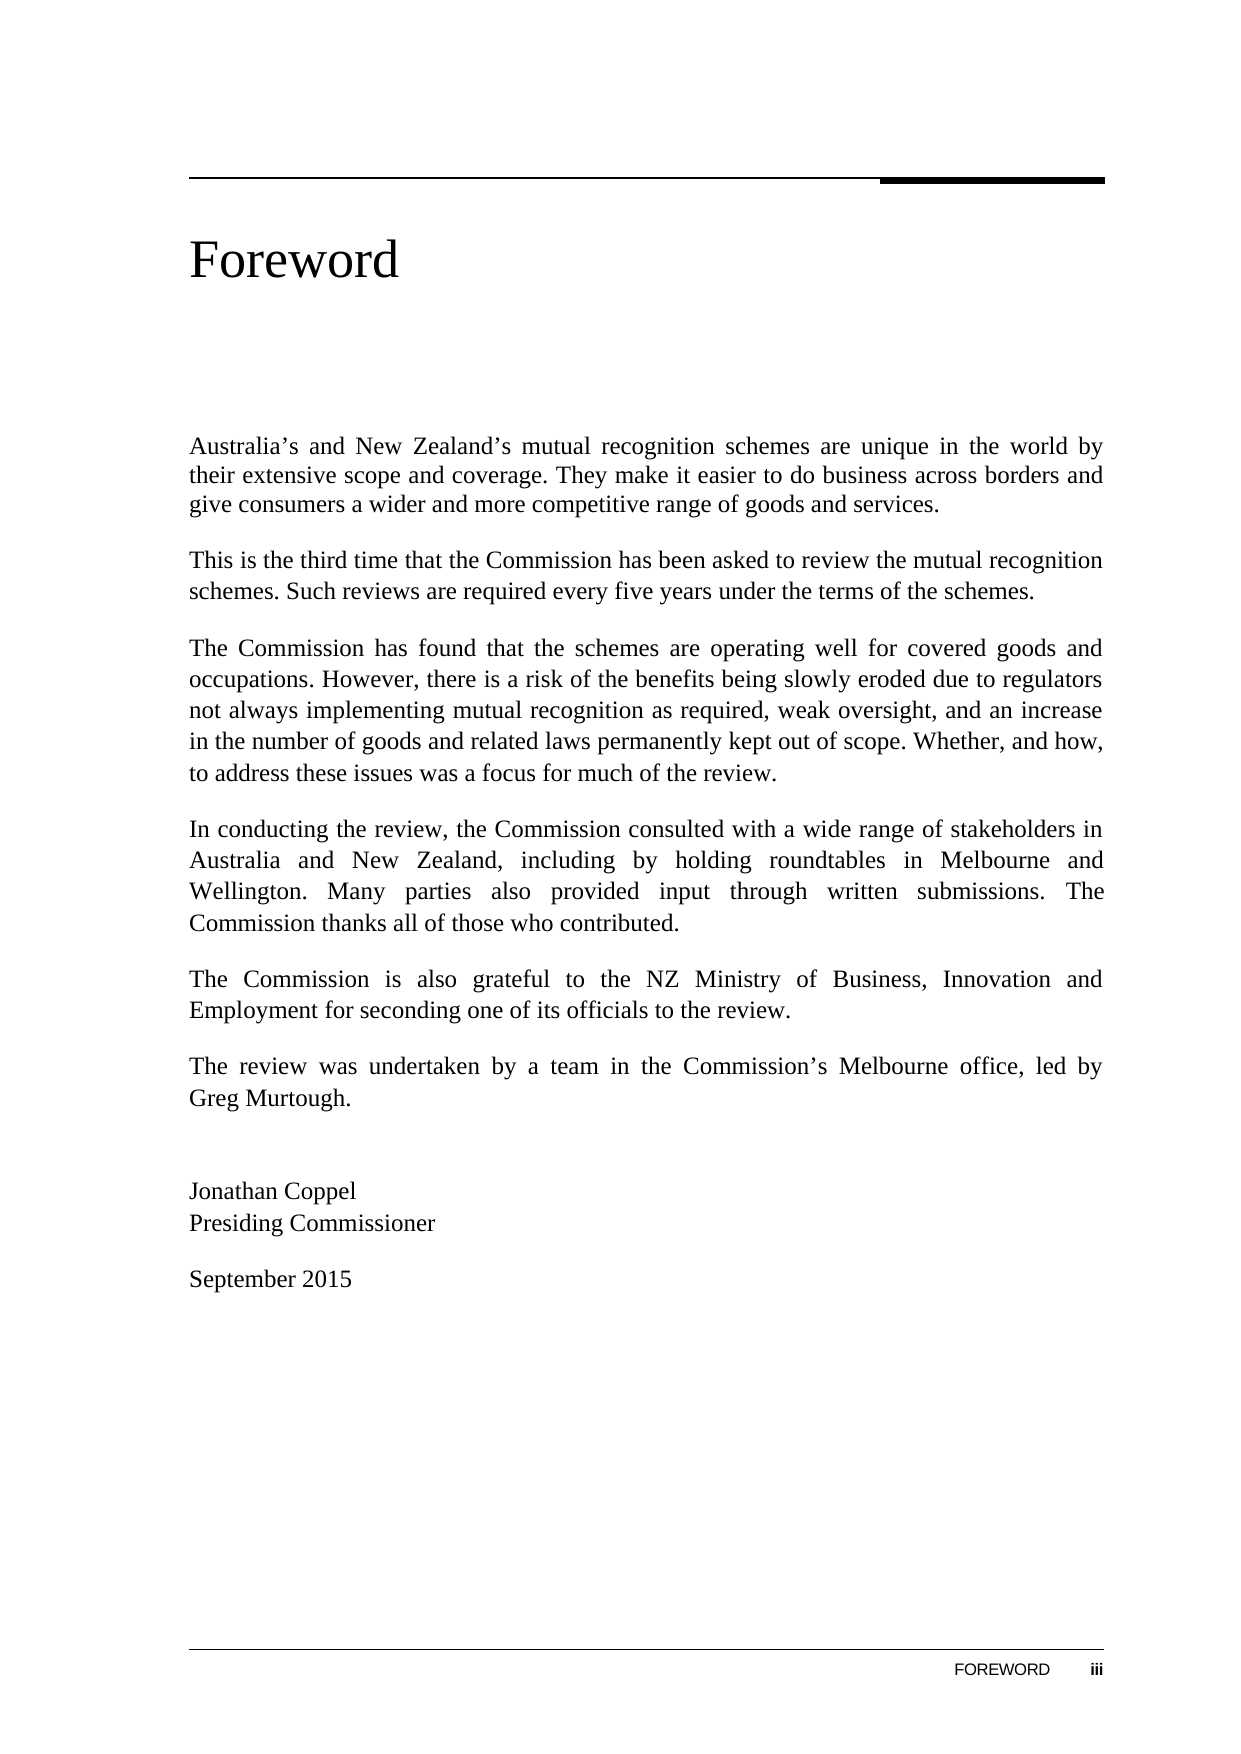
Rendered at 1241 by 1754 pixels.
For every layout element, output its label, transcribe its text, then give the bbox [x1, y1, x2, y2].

subtitle Foreword [189, 227, 1104, 290]
text In conducting the review, the Commission consulted with a wide range of stakeholders in Australia and New Zealand, including by holding roundtables in Melbourne and Wellington. Many parties also provided input through written submissions. The Commission thanks all of those who contributed. [189, 811, 1104, 936]
text This is the third time that the Commission has been asked to review the mutual recognition schemes. Such reviews are required every five years under the terms of the schemes. [189, 543, 1104, 605]
text Jonathan Coppel Presiding Commissioner [189, 1174, 1104, 1236]
text The review was undertaken by a team in the Commission’s Melbourne office, led by Greg Murtough. [189, 1049, 1104, 1111]
text September 2015 [189, 1261, 1104, 1293]
text Australia’s and New Zealand’s mutual recognition schemes are unique in the world by their extensive scope and coverage. They make it easier to do business across borders and give consumers a wider and more competitive range of goods and services. [189, 431, 1104, 518]
text The Commission has found that the schemes are operating well for covered goods and occupations. However, there is a risk of the benefits being slowly eroded due to regulators not always implementing mutual recognition as required, weak oversight, and an increase in the number of goods and related laws permanently kept out of scope. Whether, and how, to address these issues was a focus for much of the review. [189, 630, 1104, 786]
text The Commission is also grateful to the NZ Ministry of Business, Innovation and Employment for seconding one of its officials to the review. [189, 961, 1104, 1024]
